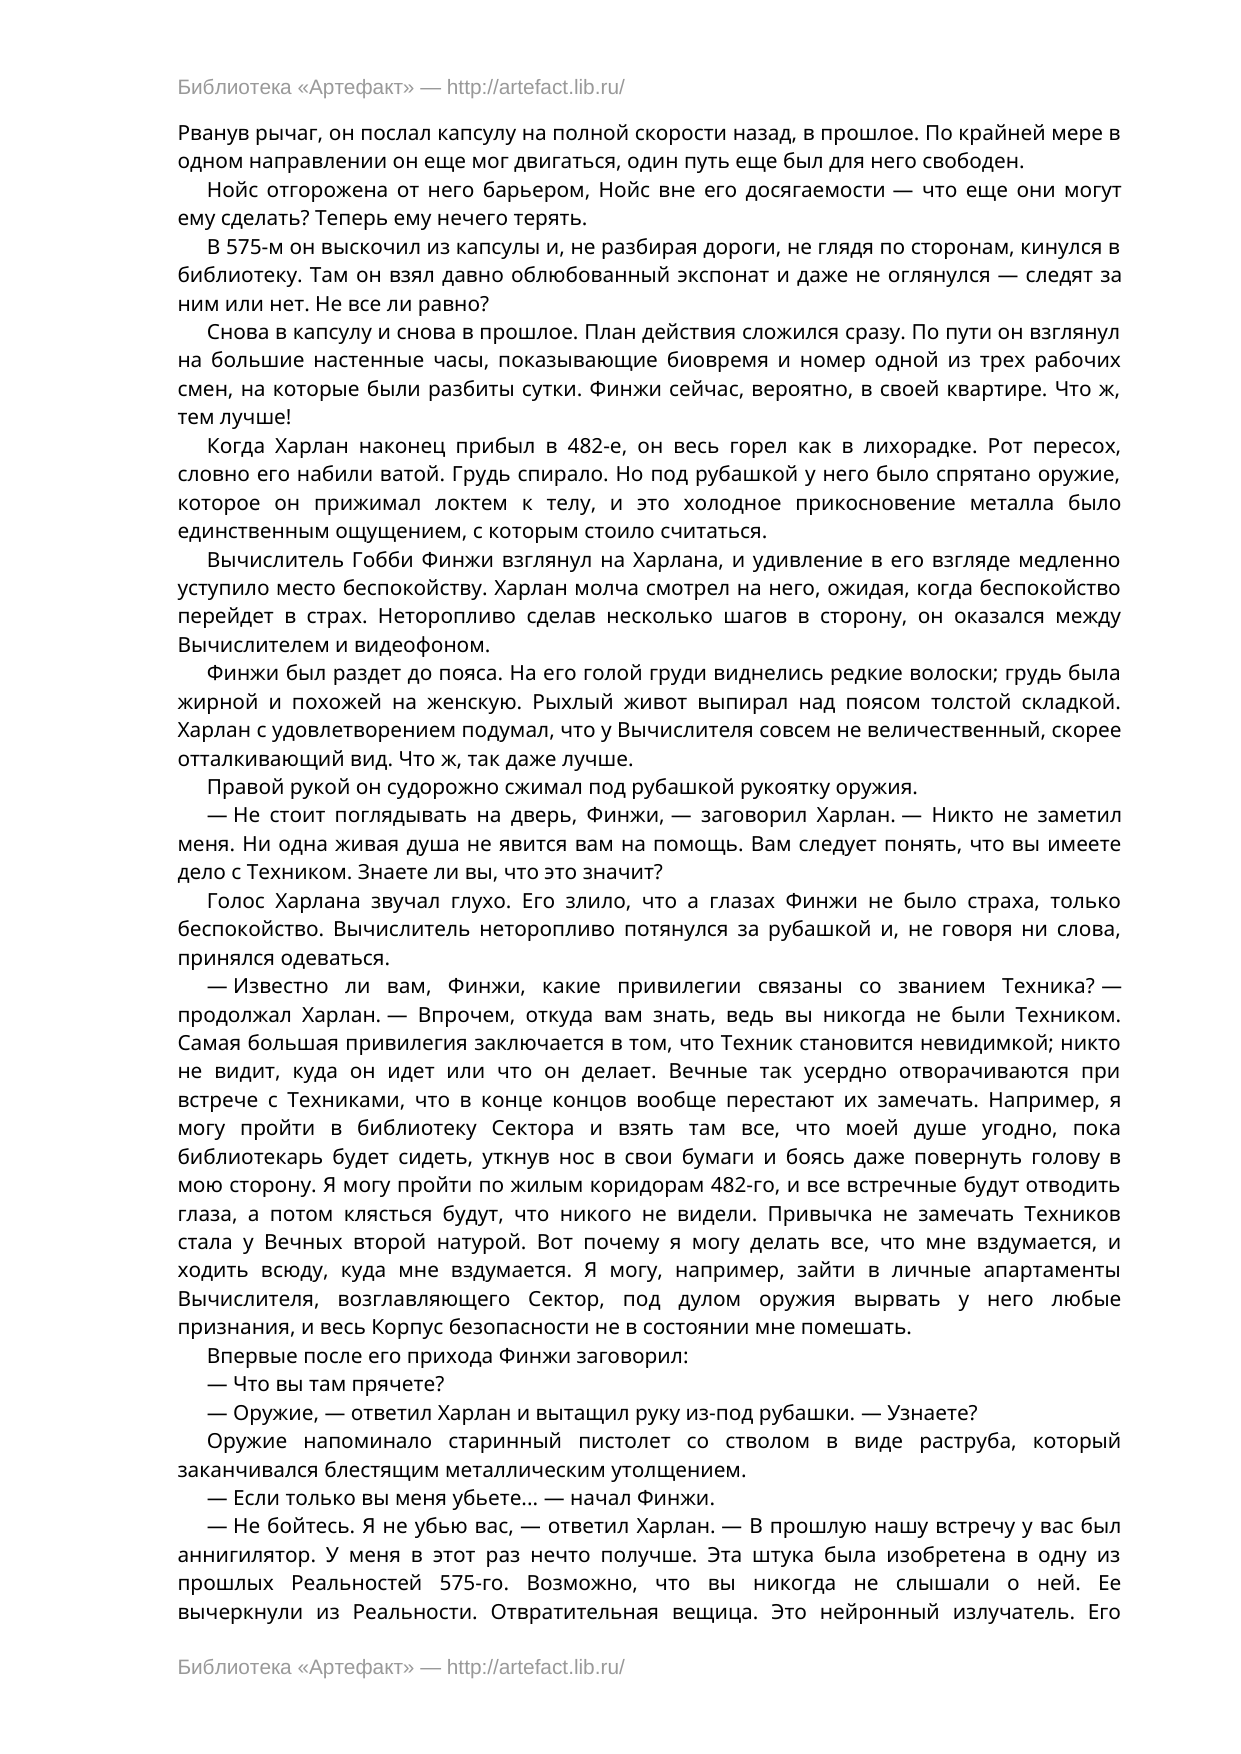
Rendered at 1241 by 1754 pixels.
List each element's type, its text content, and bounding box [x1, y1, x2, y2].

text Когда Харлан наконец прибыл в 482-е, он весь горел как в лихорадке. Рот пересох, словно его набили ватой. Грудь спирало. Но под рубашкой у него было спрятано оружие, которое он прижимал локтем к телу, и это холодное прикосновение металла было единственным ощущением, с которым стоило считаться. [177, 431, 1122, 545]
text — Оружие, — ответил Харлан и вытащил руку из-под рубашки. — Узнаете? [177, 1398, 1122, 1426]
text — Не стоит поглядывать на дверь, Финжи, — заговорил Харлан. — Никто не заметил меня. Ни одна живая душа не явится вам на помощь. Вам следует понять, что вы имеете дело с Техником. Знаете ли вы, что это значит? [177, 801, 1122, 886]
text Оружие напоминало старинный пистолет со стволом в виде раструба, который заканчивался блестящим металлическим утолщением. [177, 1426, 1122, 1483]
text Вычислитель Гобби Финжи взглянул на Харлана, и удивление в его взгляде медленно уступило место беспокойству. Харлан молча смотрел на него, ожидая, когда беспокойство перейдет в страх. Неторопливо сделав несколько шагов в сторону, он оказался между Вычислителем и видеофоном. [177, 545, 1122, 658]
text Нойс отгорожена от него барьером, Нойс вне его досягаемости — что еще они могут ему сделать? Теперь ему нечего терять. [177, 175, 1122, 232]
text Снова в капсулу и снова в прошлое. План действия сложился сразу. По пути он взглянул на большие настенные часы, показывающие биовремя и номер одной из трех рабочих смен, на которые были разбиты сутки. Финжи сейчас, вероятно, в своей квартире. Что ж, тем лучше! [177, 317, 1122, 431]
text В 575-м он выскочил из капсулы и, не разбирая дороги, не глядя по сторонам, кинулся в библиотеку. Там он взял давно облюбованный экспонат и даже не оглянулся — следят за ним или нет. Не все ли равно? [177, 232, 1122, 317]
text Голос Харлана звучал глухо. Его злило, что а глазах Финжи не было страха, только беспокойство. Вычислитель неторопливо потянулся за рубашкой и, не говоря ни слова, принялся одеваться. [177, 886, 1122, 971]
text — Известно ли вам, Финжи, какие привилегии связаны со званием Техника? — продолжал Харлан. — Впрочем, откуда вам знать, ведь вы никогда не были Техником. Самая большая привилегия заключается в том, что Техник становится невидимкой; никто не видит, куда он идет или что он делает. Вечные так усердно отворачиваются при встрече с Техниками, что в конце концов вообще перестают их замечать. Например, я могу пройти в библиотеку Сектора и взять там все, что моей душе угодно, пока библиотекарь будет сидеть, уткнув нос в свои бумаги и боясь даже повернуть голову в мою сторону. Я могу пройти по жилым коридорам 482-го, и все встречные будут отводить глаза, а потом клясться будут, что никого не видели. Привычка не замечать Техников стала у Вечных второй натурой. Вот почему я могу делать все, что мне вздумается, и ходить всюду, куда мне вздумается. Я могу, например, зайти в личные апартаменты Вычислителя, возглавляющего Сектор, под дулом оружия вырвать у него любые признания, и весь Корпус безопасности не в состоянии мне помешать. [177, 971, 1122, 1341]
text — Что вы там прячете? [177, 1369, 1122, 1398]
text Правой рукой он судорожно сжимал под рубашкой рукоятку оружия. [177, 772, 1122, 801]
text Финжи был раздет до пояса. На его голой груди виднелись редкие волоски; грудь была жирной и похожей на женскую. Рыхлый живот выпирал над поясом толстой складкой. Харлан с удовлетворением подумал, что у Вычислителя совсем не величественный, скорее отталкивающий вид. Что ж, так даже лучше. [177, 658, 1122, 772]
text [177, 118, 1122, 175]
text Впервые после его прихода Финжи заговорил: [177, 1341, 1122, 1369]
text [177, 1512, 1122, 1625]
text — Если только вы меня убьете... — начал Финжи. [177, 1483, 1122, 1512]
